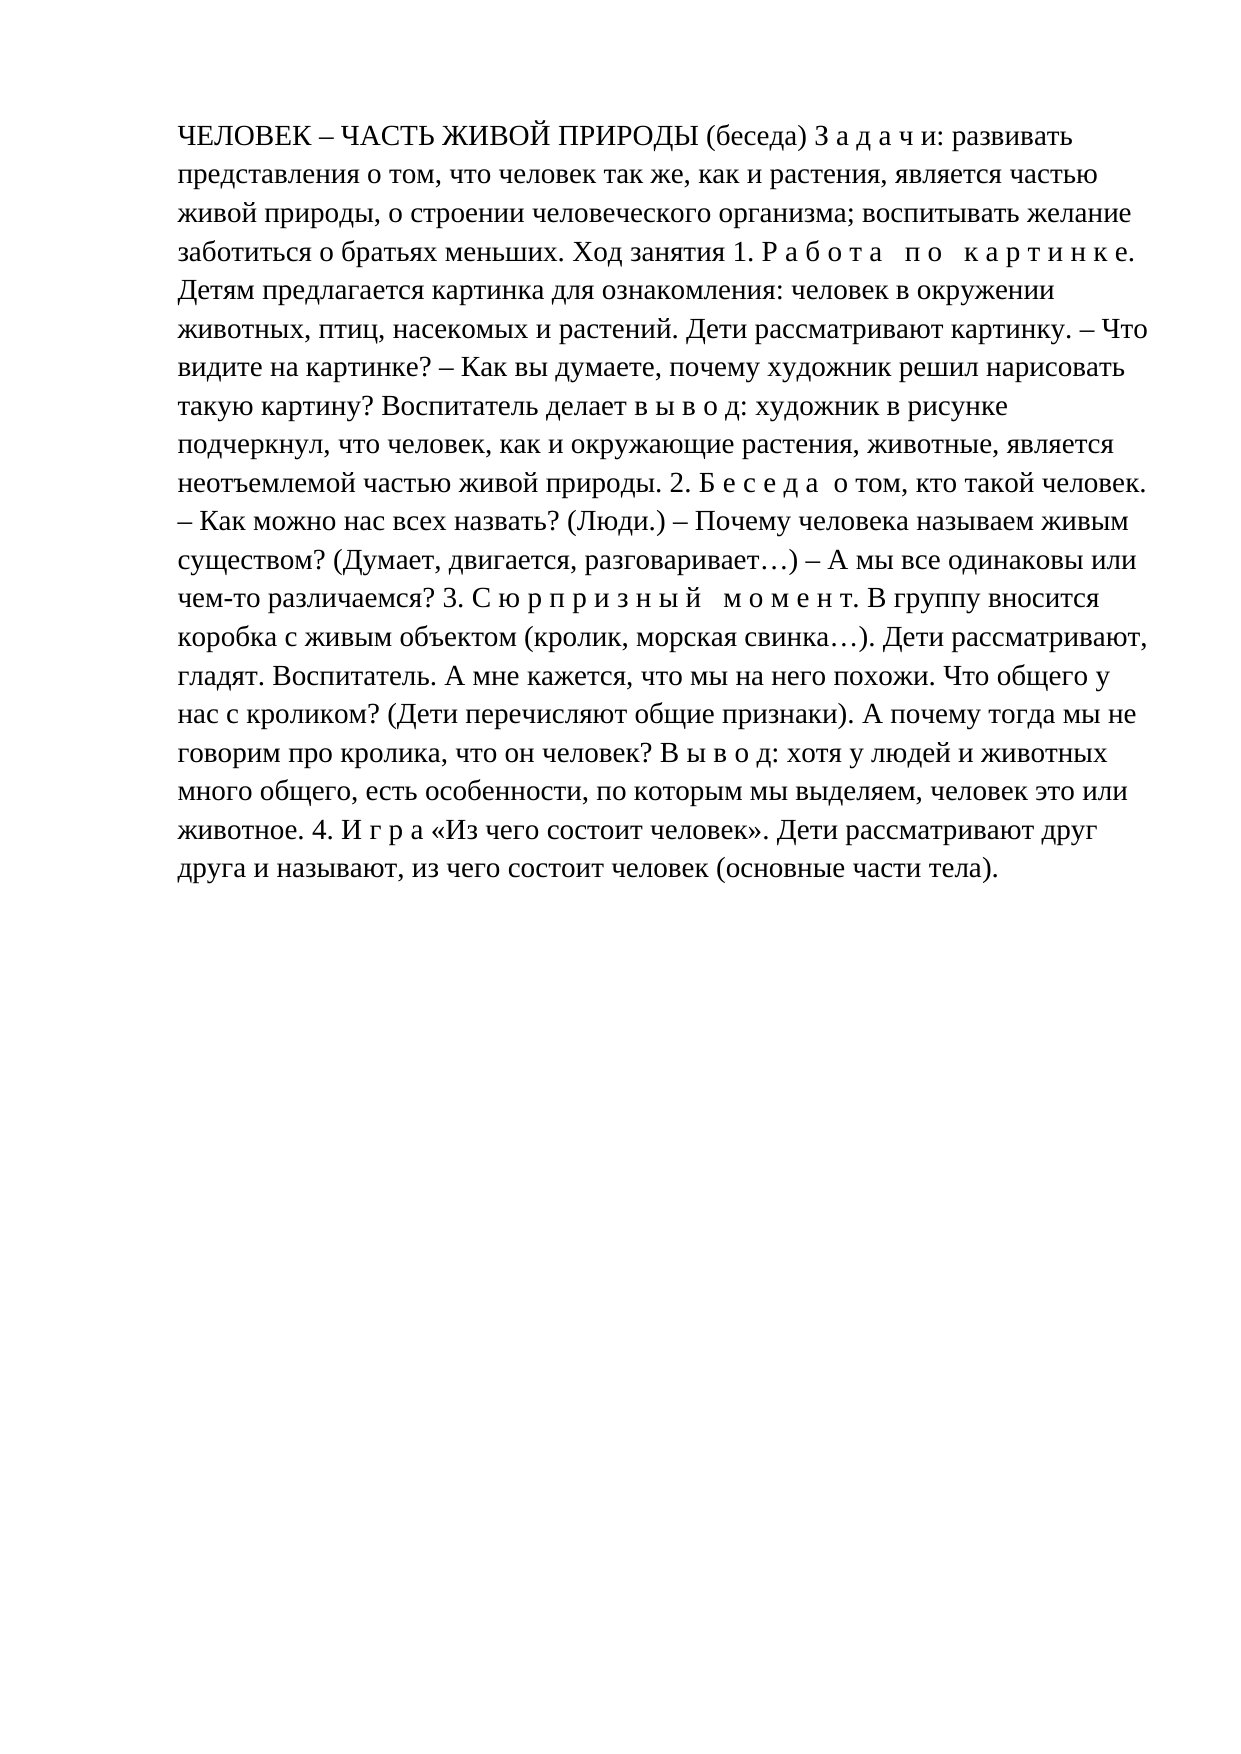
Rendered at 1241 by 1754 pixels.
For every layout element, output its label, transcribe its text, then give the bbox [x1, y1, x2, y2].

text ЧЕЛОВЕК – ЧАСТЬ ЖИВОЙ ПРИРОДЫ (беседа) З а д а ч и: развивать представления о том, что человек так же, как и растения, является частью живой природы, о строении человеческого организма; воспитывать желание заботиться о братьях меньших. Ход занятия 1. Р а б о т а п о к а р т и н к е. Детям предлагается картинка для ознакомления: человек в окружении животных, птиц, насекомых и растений. Дети рассматривают картинку. – Что видите на картинке? – Как вы думаете, почему художник решил нарисовать такую картину? Воспитатель делает в ы в о д: художник в рисунке подчеркнул, что человек, как и окружающие растения, животные, является неотъемлемой частью живой природы. 2. Б е с е д а о том, кто такой человек. – Как можно нас всех назвать? (Люди.) – Почему человека называем живым существом? (Думает, двигается, разговаривает…) – А мы все одинаковы или чем-то различаемся? 3. С ю р п р и з н ы й м о м е н т. В группу вносится коробка с живым объектом (кролик, морская свинка…). Дети рассматривают, гладят. Воспитатель. А мне кажется, что мы на него похожи. Что общего у нас с кроликом? (Дети перечисляют общие признаки). А почему тогда мы не говорим про кролика, что он человек? В ы в о д: хотя у людей и животных много общего, есть особенности, по которым мы выделяем, человек это или животное. 4. И г р а «Из чего состоит человек». Дети рассматривают друг друга и называют, из чего состоит человек (основные части тела). [177, 118, 1152, 884]
